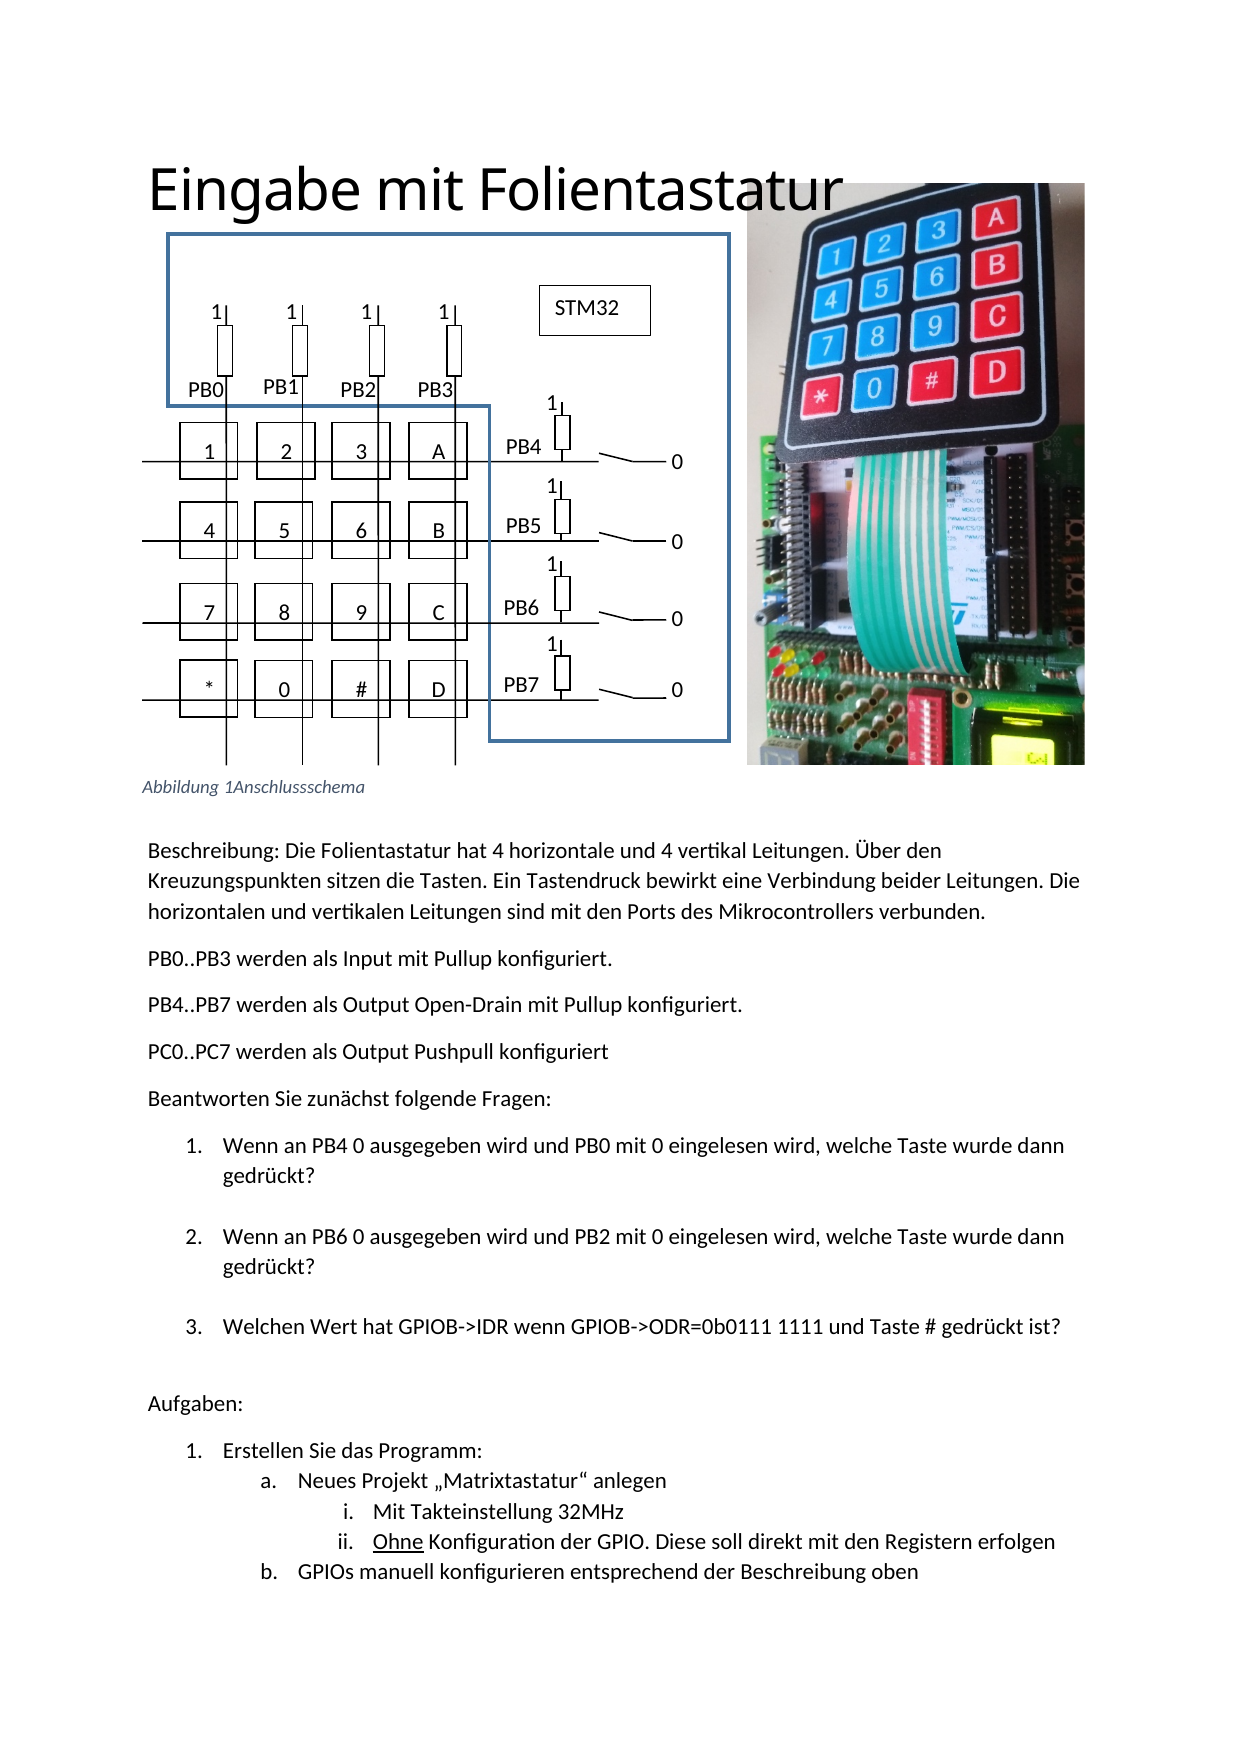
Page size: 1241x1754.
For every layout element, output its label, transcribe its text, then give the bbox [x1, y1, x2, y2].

text Aufgaben: [148, 1389, 1093, 1418]
text Beantworten Sie zunächst folgende Fragen: [148, 1084, 1093, 1112]
list Wenn an PB4 0 ausgegeben wird und PB0 mit 0 eingelesen wird, welche Taste wurde dann gedrückt? [185, 1131, 1093, 1220]
list Wenn an PB6 0 ausgegeben wird und PB2 mit 0 eingelesen wird, welche Taste wurde dann gedrückt? [185, 1222, 1093, 1310]
title Eingabe mit Folientastatur [148, 148, 1093, 227]
text PB0..PB3 werden als Input mit Pullup konfiguriert. [148, 944, 1093, 972]
list Welchen Wert hat GPIOB->IDR wenn GPIOB->ODR=0b0111 1111 und Taste # gedrückt ist? [185, 1312, 1093, 1371]
list Ohne Konfiguration der GPIO. Diese soll direkt mit den Registern erfolgen [354, 1527, 1093, 1555]
list Mit Takteinstellung 32MHz [354, 1497, 1093, 1525]
picture [747, 227, 1085, 765]
text Beschreibung: Die Folientastatur hat 4 horizontale und 4 vertikal Leitungen. Über den Kreuzungspunkten sitzen die Tasten. Ein Tastendruck bewirkt eine Verbindung beider Leitungen. Die horizontalen und vertikalen Leitungen sind mit den Ports des Mikrocontrollers verbunden. [148, 836, 1093, 925]
list Neues Projekt „Matrixtastatur“ anlegen [260, 1467, 1093, 1495]
list GPIOs manuell konfigurieren entsprechend der Beschreibung oben [260, 1557, 1093, 1585]
text PB4..PB7 werden als Output Open-Drain mit Pullup konfiguriert. [148, 991, 1093, 1019]
list Erstellen Sie das Programm: [185, 1436, 1093, 1464]
text PC0..PC7 werden als Output Pushpull konfiguriert [148, 1037, 1093, 1066]
